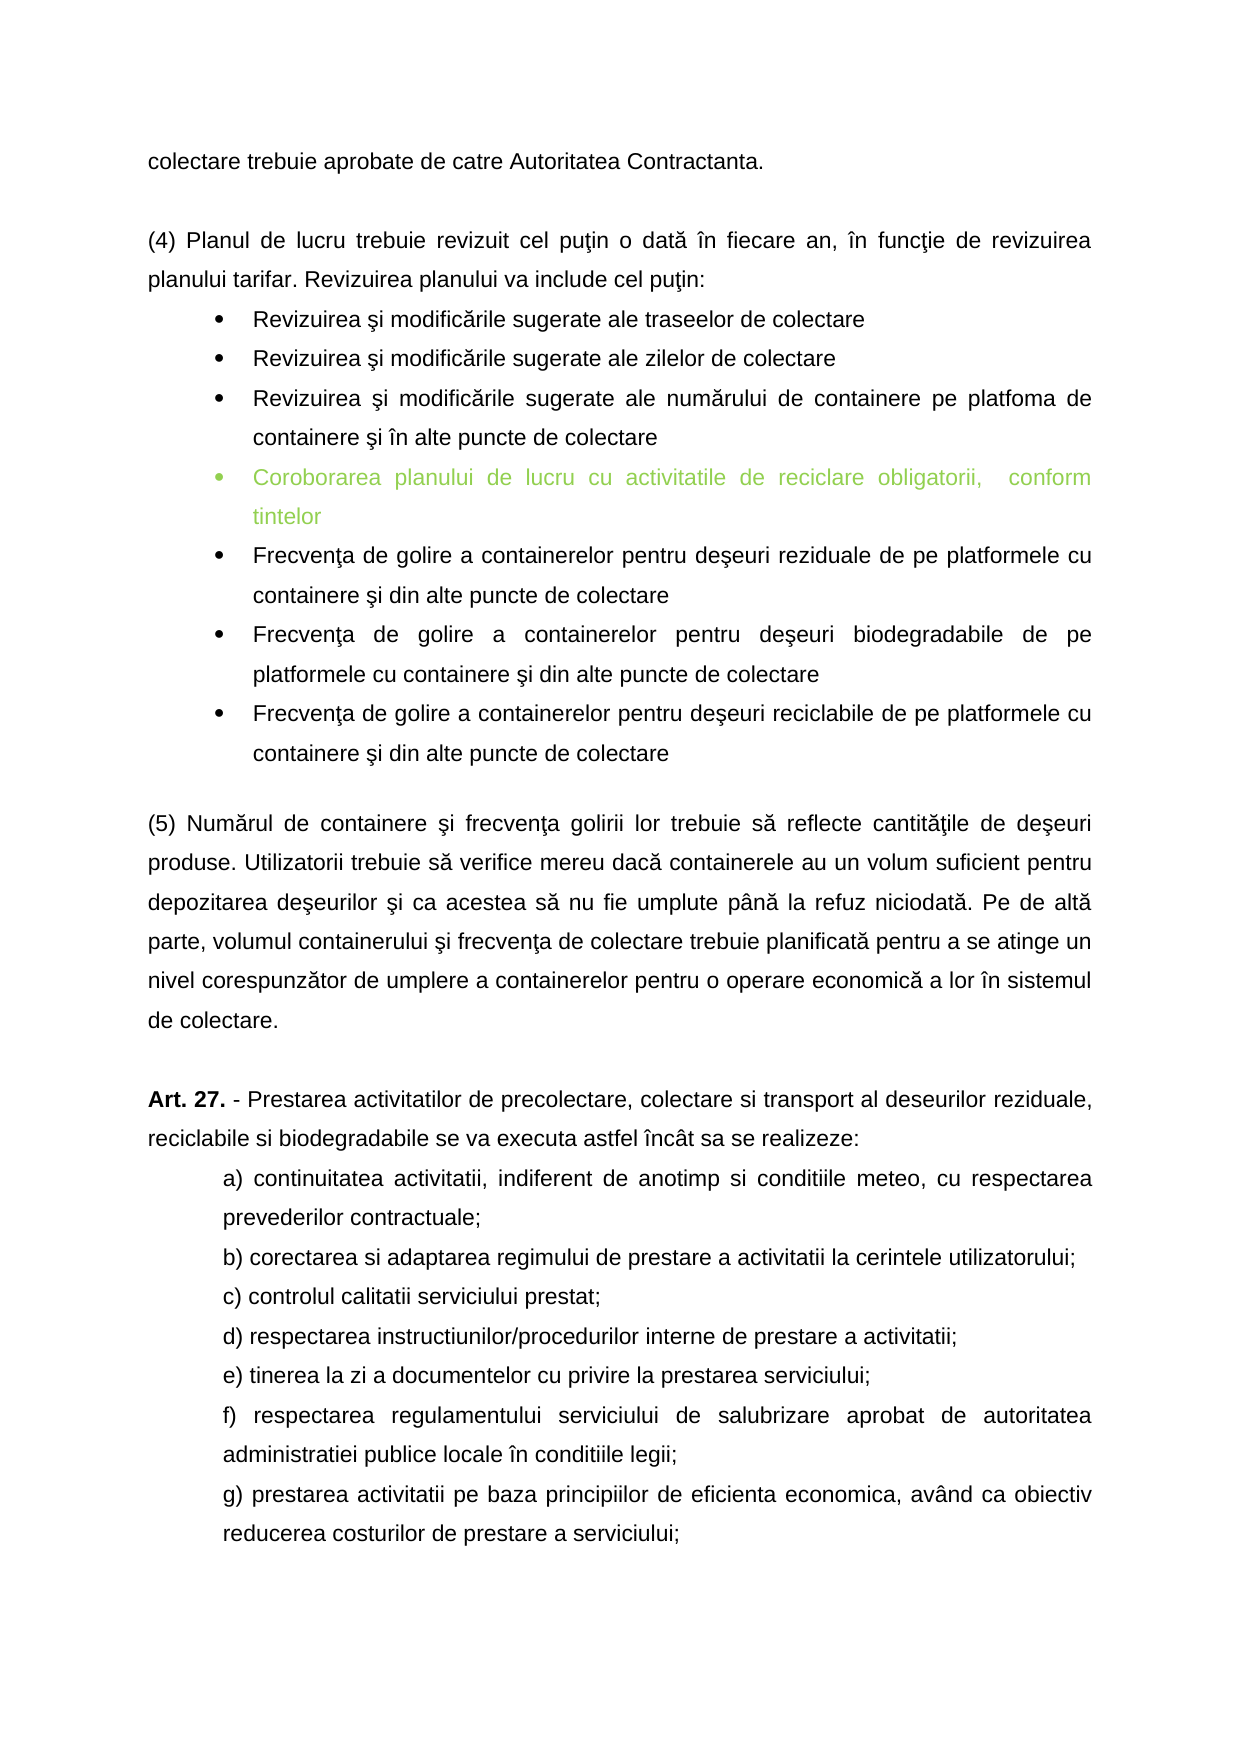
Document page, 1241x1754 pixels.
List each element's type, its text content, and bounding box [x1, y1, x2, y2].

list Frecvenţa de golire a containerelor pentru deşeuri biodegradabile de pe platformele cu containere şi din alte puncte de colectare [215, 621, 1093, 687]
list Frecvenţa de golire a containerelor pentru deşeuri reciclabile de pe platformele cu containere şi din alte puncte de colectare [215, 700, 1093, 766]
text c) controlul calitatii serviciului prestat; [223, 1283, 1093, 1309]
list Coroborarea planului de lucru cu activitatile de reciclare obligatorii, conform tintelor [215, 463, 1093, 529]
text (5) Numărul de containere şi frecvenţa golirii lor trebuie să reflecte cantităţile de deşeuri produse. Utilizatorii trebuie să verifice mereu dacă containerele au un volum suficient pentru depozitarea deşeurilor şi ca acestea să nu fie umplute până la refuz niciodată. Pe de altă parte, volumul containerului şi frecvenţa de colectare trebuie planificată pentru a se atinge un nivel corespunzător de umplere a containerelor pentru o operare economică a lor în sistemul de colectare. [148, 809, 1093, 1033]
text d) respectarea instructiunilor/procedurilor interne de prestare a activitatii; [223, 1323, 1093, 1349]
list Revizuirea şi modificările sugerate ale numărului de containere pe platfoma de containere şi în alte puncte de colectare [215, 384, 1093, 450]
text Art. 27. - Prestarea activitatilor de precolectare, colectare si transport al deseurilor reziduale, reciclabile si biodegradabile se va executa astfel încât sa se realizeze: [148, 1086, 1093, 1152]
text e) tinerea la zi a documentelor cu privire la prestarea serviciului; [223, 1362, 1093, 1388]
text f) respectarea regulamentului serviciului de salubrizare aprobat de autoritatea administratiei publice locale în conditiile legii; [223, 1402, 1093, 1467]
text (4) Planul de lucru trebuie revizuit cel puţin o dată în fiecare an, în funcţie de revizuirea planului tarifar. Revizuirea planului va include cel puţin: [148, 227, 1093, 292]
text b) corectarea si adaptarea regimului de prestare a activitatii la cerintele utilizatorului; [223, 1244, 1093, 1270]
list Frecvenţa de golire a containerelor pentru deşeuri reziduale de pe platformele cu containere şi din alte puncte de colectare [215, 542, 1093, 608]
list Revizuirea şi modificările sugerate ale zilelor de colectare [215, 345, 1093, 371]
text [148, 148, 1093, 174]
text a) continuitatea activitatii, indiferent de anotimp si conditiile meteo, cu respectarea prevederilor contractuale; [223, 1165, 1093, 1231]
text g) prestarea activitatii pe baza principiilor de eficienta economica, având ca obiectiv reducerea costurilor de prestare a serviciului; [223, 1481, 1093, 1546]
list Revizuirea şi modificările sugerate ale traseelor de colectare [215, 306, 1093, 332]
